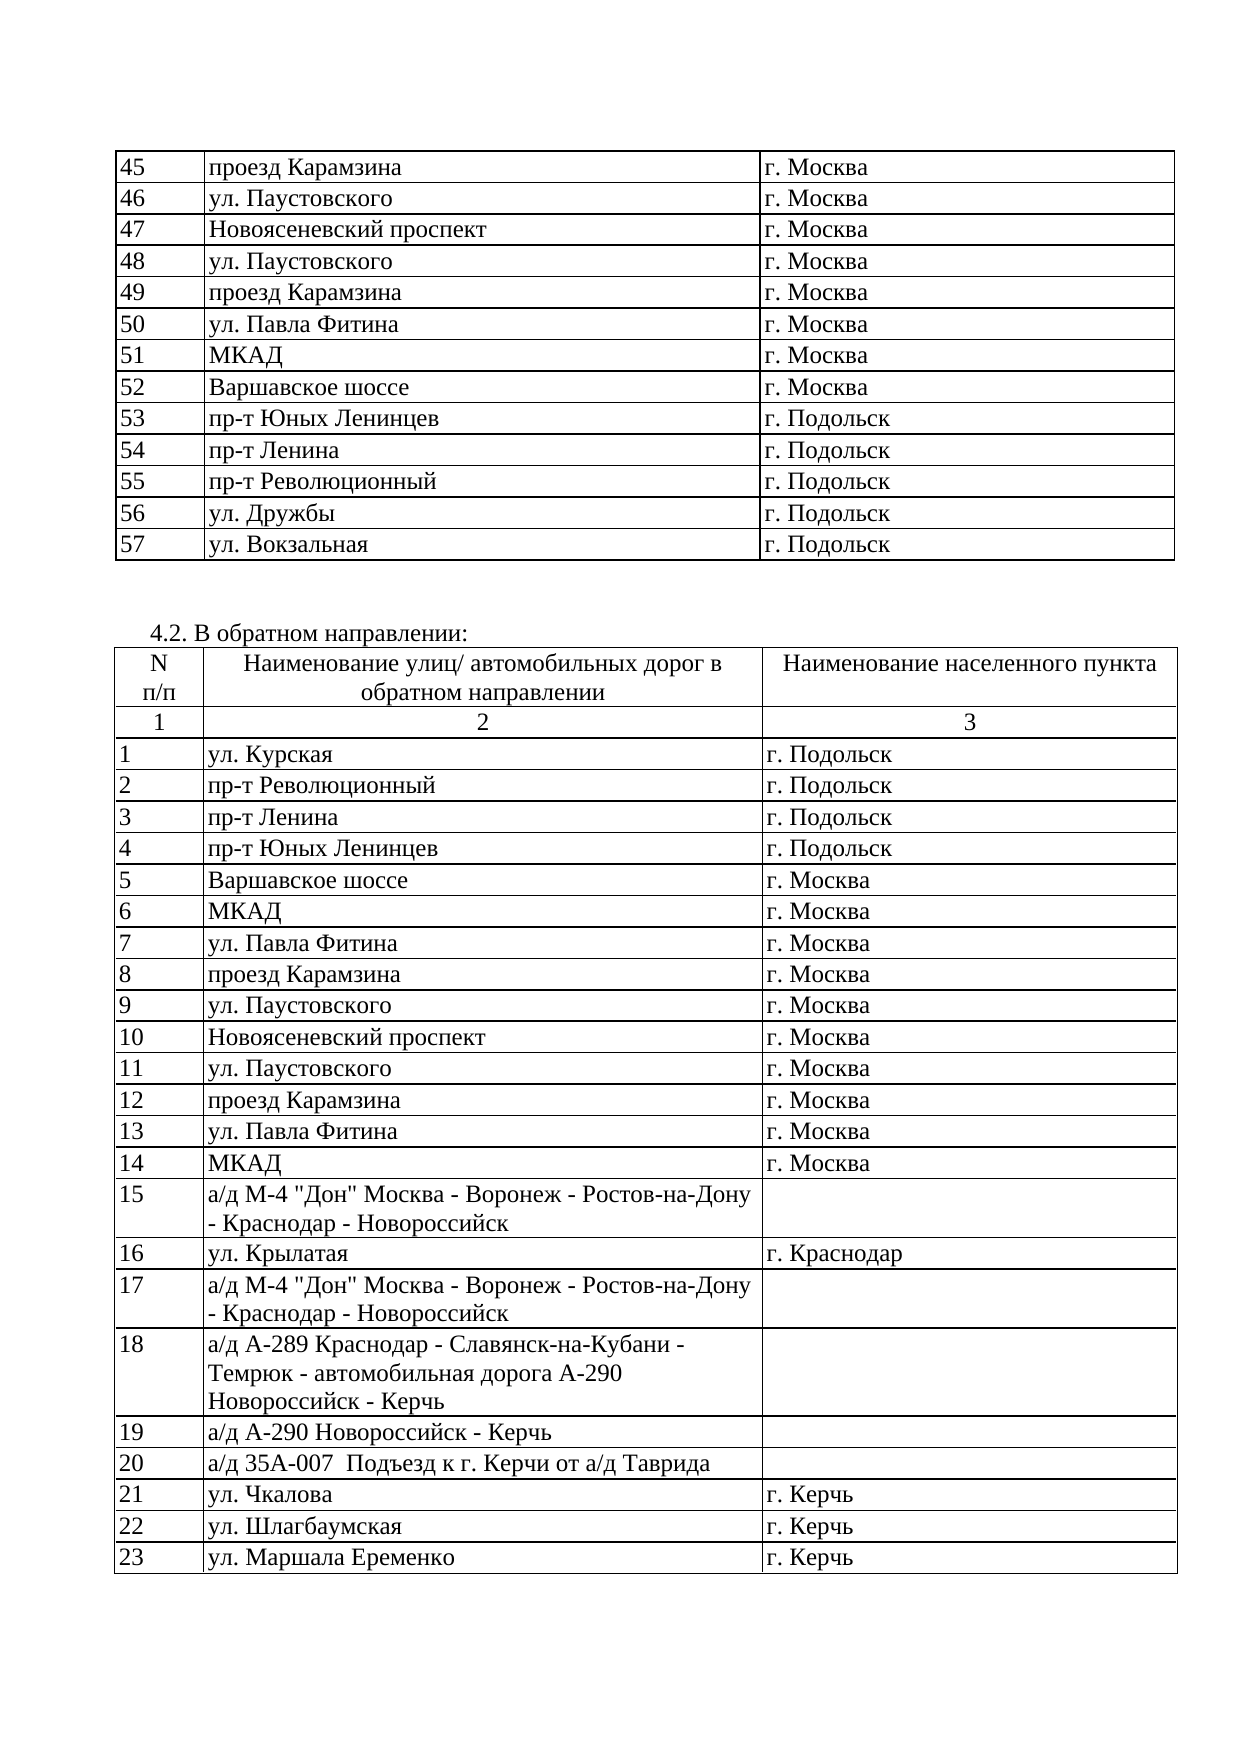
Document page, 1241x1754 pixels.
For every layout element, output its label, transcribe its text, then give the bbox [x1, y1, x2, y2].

table_cell 17 [115, 1269, 203, 1327]
table_cell г. Подольск [761, 435, 1174, 464]
table_header Наименование улиц/ автомобильных дорог в обратном направлении [204, 648, 762, 706]
table_cell г. Москва [761, 215, 1174, 244]
table_cell 20 [115, 1448, 203, 1478]
table_cell г. Подольск [761, 529, 1174, 559]
table_cell г. Москва [763, 958, 1177, 989]
table_cell г. Керчь [763, 1510, 1177, 1541]
table_cell ул. Паустовского [204, 1053, 762, 1083]
table_cell 51 [117, 340, 204, 370]
table_cell 19 [115, 1416, 203, 1447]
table_cell г. Москва [763, 1083, 1177, 1115]
table_cell 23 [115, 1542, 203, 1572]
table_cell 6 [115, 896, 203, 926]
table_header N п/п [115, 648, 203, 706]
table_cell 10 [115, 1021, 203, 1052]
table_cell 57 [117, 529, 204, 559]
table_cell г. Москва [763, 1052, 1177, 1083]
table_cell г. Краснодар [763, 1237, 1177, 1268]
table_cell а/д М-4 "Дон" Москва - Воронеж - Ростов-на-Дону - Краснодар - Новороссийск [204, 1179, 762, 1237]
table_cell 1 [115, 738, 203, 769]
table_cell ул. Павла Фитина [205, 309, 759, 339]
table_cell 9 [115, 990, 203, 1020]
table_cell Новоясеневский проспект [205, 215, 759, 244]
table_cell Варшавское шоссе [204, 865, 762, 894]
table_cell пр-т Юных Ленинцев [204, 833, 762, 863]
table_cell МКАД [204, 896, 762, 926]
table_cell 54 [117, 435, 204, 464]
table_cell 18 [115, 1328, 203, 1415]
table_cell 12 [115, 1084, 203, 1115]
table_cell г. Керчь [763, 1541, 1177, 1572]
table_cell МКАД [205, 340, 759, 370]
table_cell 22 [115, 1511, 203, 1541]
table_cell г. Москва [761, 372, 1174, 402]
table_cell [763, 1268, 1177, 1327]
table_cell г. Москва [763, 1020, 1177, 1052]
table_cell 15 [115, 1179, 203, 1237]
table_cell 55 [117, 466, 204, 496]
table_cell 48 [117, 246, 204, 276]
table_cell г. Подольск [763, 800, 1177, 832]
table_cell 16 [115, 1238, 203, 1268]
table_cell г. Подольск [761, 498, 1174, 527]
text 4.2. В обратном направлении: [150, 618, 1090, 647]
table_cell ул. Маршала Еременко [204, 1543, 762, 1572]
table_cell [763, 1178, 1177, 1237]
table_cell проезд Карамзина [204, 959, 762, 989]
table_header Наименование населенного пункта [763, 648, 1177, 706]
table_cell [763, 1415, 1177, 1447]
table_cell пр-т Юных Ленинцев [205, 403, 759, 433]
table_cell 50 [117, 309, 204, 339]
table_cell г. Москва [763, 989, 1177, 1020]
table_cell ул. Паустовского [205, 246, 759, 276]
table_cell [204, 1448, 762, 1478]
table_cell Варшавское шоссе [205, 372, 759, 402]
table_cell ул. Крылатая [204, 1238, 762, 1268]
table_cell МКАД [204, 1148, 762, 1178]
table_cell ул. Паустовского [204, 991, 762, 1020]
table_cell 2 [204, 707, 762, 737]
table_cell 7 [115, 927, 203, 957]
table_cell ул. Дружбы [205, 498, 759, 527]
table_cell пр-т Революционный [205, 466, 759, 496]
table_cell 3 [763, 706, 1177, 737]
table_cell ул. Павла Фитина [204, 928, 762, 957]
table_cell г. Москва [761, 246, 1174, 276]
table_cell г. Москва [761, 277, 1174, 307]
table_cell а/д А-290 Новороссийск - Керчь [204, 1417, 762, 1447]
table_cell 14 [115, 1147, 203, 1178]
table_cell пр-т Революционный [204, 770, 762, 800]
table_cell 4 [115, 833, 203, 863]
table_cell проезд Карамзина [205, 277, 759, 307]
table_cell г. Москва [763, 863, 1177, 894]
table_cell г. Москва [761, 152, 1174, 181]
table_cell 56 [117, 498, 204, 527]
table_cell г. Москва [763, 1115, 1177, 1146]
table_cell проезд Карамзина [204, 1085, 762, 1115]
table_cell Новоясеневский проспект [204, 1022, 762, 1052]
table_cell г. Москва [761, 340, 1174, 370]
table_cell 21 [115, 1479, 203, 1509]
table_cell г. Москва [763, 895, 1177, 926]
table_cell г. Подольск [763, 769, 1177, 800]
table_cell ул. Шлагбаумская [204, 1511, 762, 1541]
table_cell 53 [117, 403, 204, 433]
table_cell ул. Вокзальная [205, 529, 759, 559]
table_cell ул. Паустовского [205, 183, 759, 213]
table_cell 45 [117, 152, 204, 181]
table_cell г. Москва [761, 183, 1174, 213]
table_cell г. Москва [763, 1146, 1177, 1178]
table_cell ул. Павла Фитина [204, 1116, 762, 1146]
table_cell г. Подольск [761, 403, 1174, 433]
table_cell г. Керчь [763, 1478, 1177, 1509]
table_cell а/д А-289 Краснодар - Славянск-на-Кубани - Темрюк - автомобильная дорога А-290 Новороссийск - Керчь [204, 1329, 762, 1415]
table_cell проезд Карамзина [205, 152, 759, 181]
table_cell 49 [117, 277, 204, 307]
table_cell г. Москва [763, 926, 1177, 957]
table_cell 2 [115, 770, 203, 800]
table_cell г. Подольск [761, 466, 1174, 496]
table_cell г. Подольск [763, 737, 1177, 769]
table_cell 11 [115, 1053, 203, 1083]
table_cell пр-т Ленина [205, 435, 759, 464]
table_cell 52 [117, 372, 204, 402]
table_cell 13 [115, 1116, 203, 1146]
table_cell пр-т Ленина [204, 802, 762, 832]
table_cell г. Москва [761, 309, 1174, 339]
table_cell 1 [115, 707, 203, 737]
table_cell 5 [115, 864, 203, 894]
table_cell 3 [115, 801, 203, 832]
table_cell [763, 1327, 1177, 1415]
table_cell ул. Чкалова [204, 1480, 762, 1509]
table_cell [763, 1447, 1177, 1478]
table_cell а/д М-4 "Дон" Москва - Воронеж - Ростов-на-Дону - Краснодар - Новороссийск [204, 1270, 762, 1327]
table_cell ул. Курская [204, 739, 762, 769]
table_cell 8 [115, 959, 203, 989]
table_cell г. Подольск [763, 832, 1177, 863]
table_cell 47 [117, 215, 204, 244]
table_cell 46 [117, 183, 204, 213]
